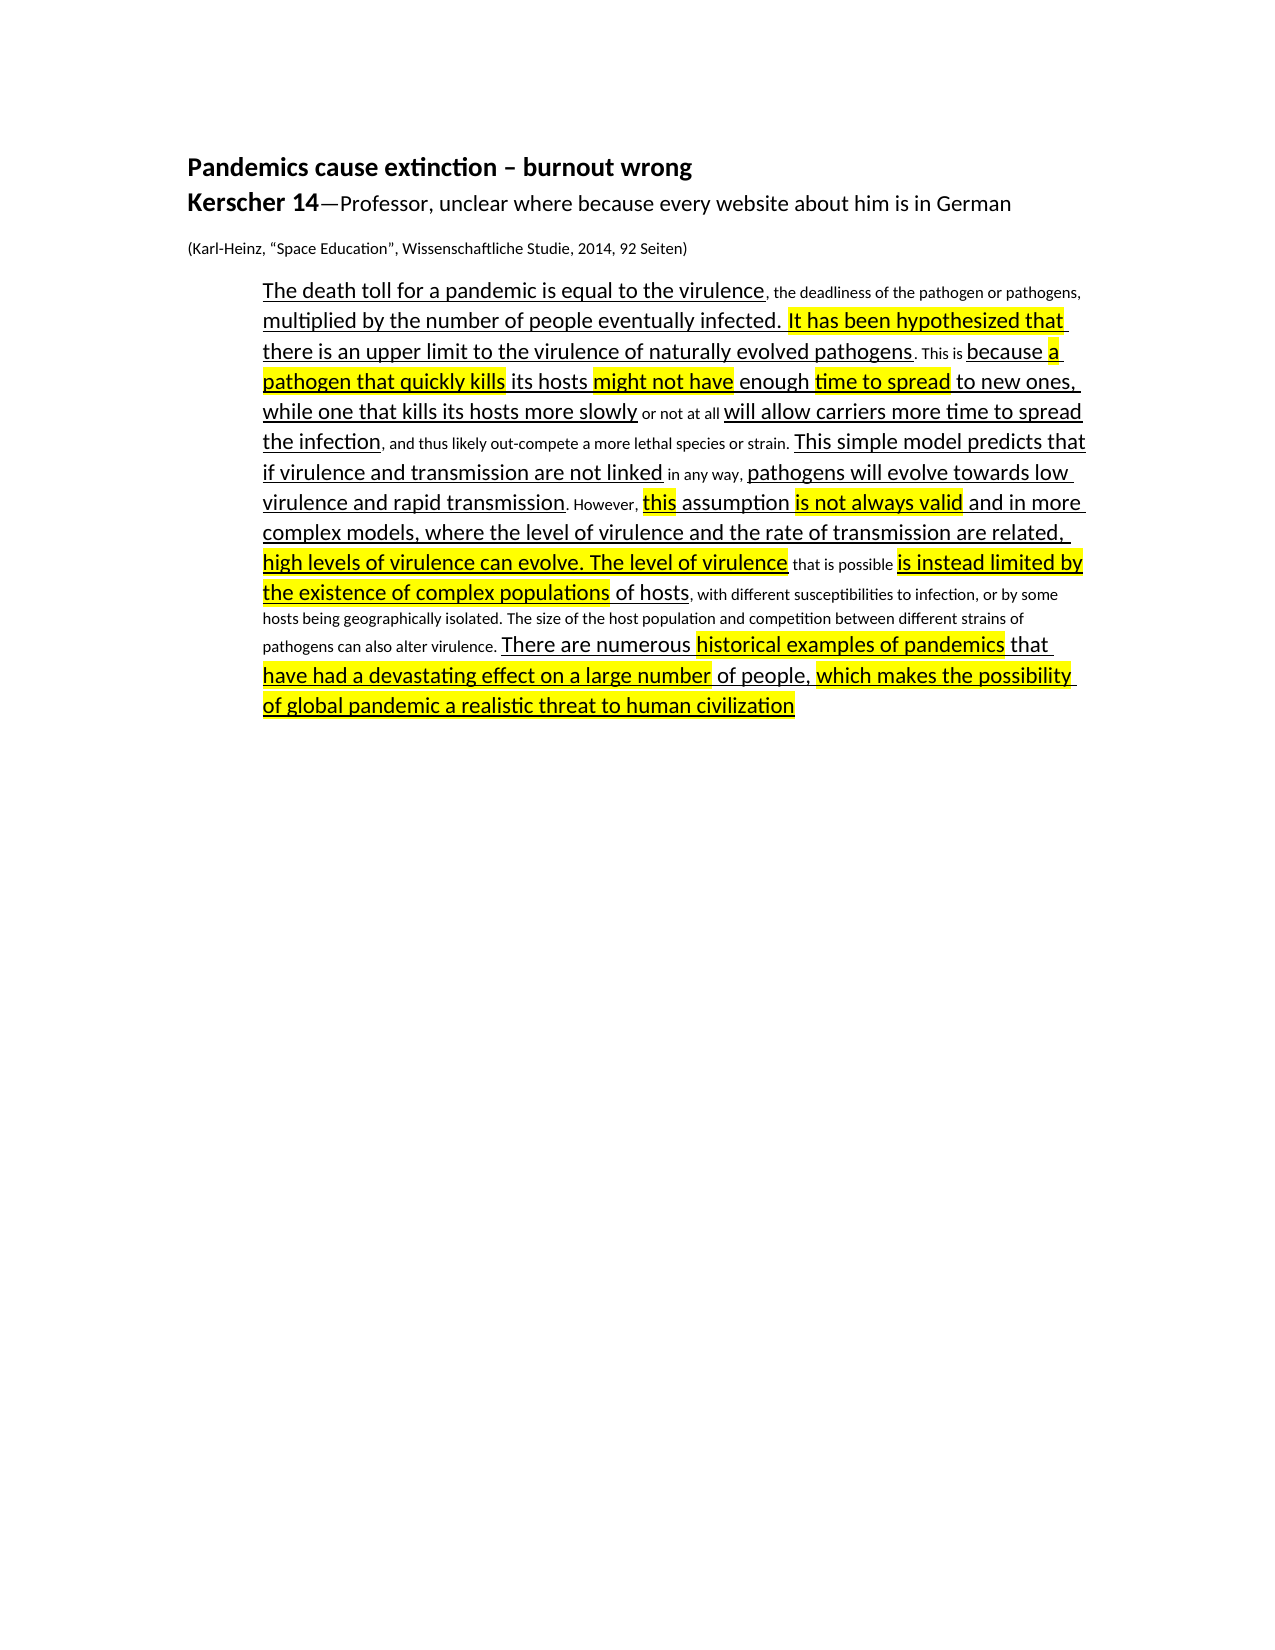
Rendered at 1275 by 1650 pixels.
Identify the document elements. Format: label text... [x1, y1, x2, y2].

text Kerscher 14—Professor, unclear where because every website about him is in German [187, 186, 1087, 219]
text Pandemics cause extinction – burnout wrong [187, 150, 1087, 183]
text The death toll for a pandemic is equal to the virulence, the deadliness of the pathogen or pathogens, multiplied by the number of people eventually infected. It has been hypothesized that there is an upper limit to the virulence of naturally evolved pathogens. This is because a pathogen that quickly kills its hosts might not have enough time to spread to new ones, while one that kills its hosts more slowly or not at all will allow carriers more time to spread the infection, and thus likely out-compete a more lethal species or strain. This simple model predicts that if virulence and transmission are not linked in any way, pathogens will evolve towards low virulence and rapid transmission. However, this assumption is not always valid and in more complex models, where the level of virulence and the rate of transmission are related, high levels of virulence can evolve. The level of virulence that is possible is instead limited by the existence of complex populations of hosts, with different susceptibilities to infection, or by some hosts being geographically isolated. The size of the host population and competition between different strains of pathogens can also alter virulence. There are numerous historical examples of pandemics that have had a devastating effect on a large number of people, which makes the possibility of global pandemic a realistic threat to human civilization [262, 276, 1087, 719]
text (Karl-Heinz, “Space Education”, Wissenschaftliche Studie, 2014, 92 Seiten) [187, 238, 1087, 258]
